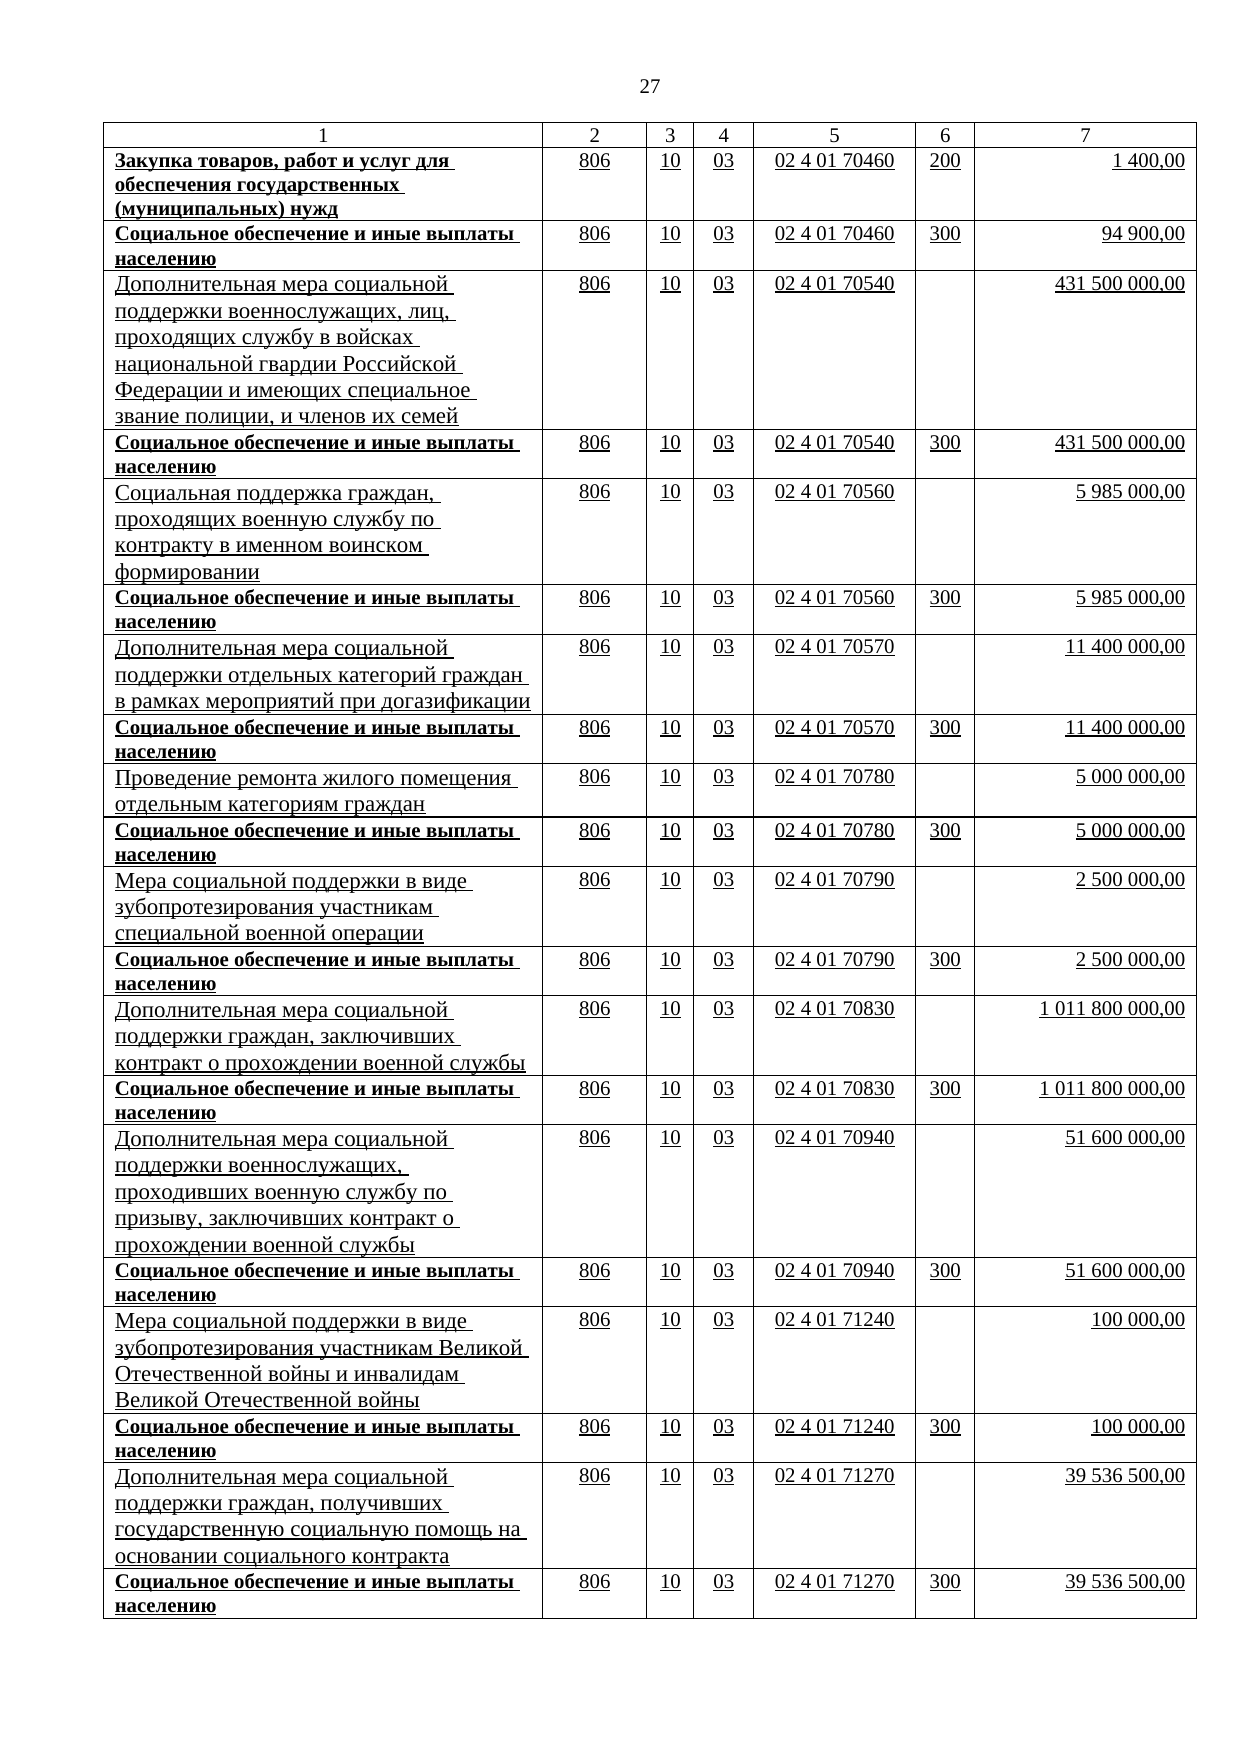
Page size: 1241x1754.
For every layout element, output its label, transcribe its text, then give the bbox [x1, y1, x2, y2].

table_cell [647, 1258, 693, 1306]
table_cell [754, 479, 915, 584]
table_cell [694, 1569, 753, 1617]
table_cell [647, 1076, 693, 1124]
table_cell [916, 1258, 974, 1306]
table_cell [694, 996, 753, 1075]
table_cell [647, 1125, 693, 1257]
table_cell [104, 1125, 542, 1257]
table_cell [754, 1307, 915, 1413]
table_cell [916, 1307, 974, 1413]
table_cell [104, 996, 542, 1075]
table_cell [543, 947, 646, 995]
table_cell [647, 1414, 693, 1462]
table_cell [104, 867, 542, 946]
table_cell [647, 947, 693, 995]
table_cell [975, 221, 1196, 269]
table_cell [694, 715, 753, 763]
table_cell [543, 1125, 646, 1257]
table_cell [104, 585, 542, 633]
table_header 5 [754, 123, 915, 147]
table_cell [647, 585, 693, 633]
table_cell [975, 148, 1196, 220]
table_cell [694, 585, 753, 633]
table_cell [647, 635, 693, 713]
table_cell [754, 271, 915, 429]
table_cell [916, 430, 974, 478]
table_header 1 [104, 123, 542, 147]
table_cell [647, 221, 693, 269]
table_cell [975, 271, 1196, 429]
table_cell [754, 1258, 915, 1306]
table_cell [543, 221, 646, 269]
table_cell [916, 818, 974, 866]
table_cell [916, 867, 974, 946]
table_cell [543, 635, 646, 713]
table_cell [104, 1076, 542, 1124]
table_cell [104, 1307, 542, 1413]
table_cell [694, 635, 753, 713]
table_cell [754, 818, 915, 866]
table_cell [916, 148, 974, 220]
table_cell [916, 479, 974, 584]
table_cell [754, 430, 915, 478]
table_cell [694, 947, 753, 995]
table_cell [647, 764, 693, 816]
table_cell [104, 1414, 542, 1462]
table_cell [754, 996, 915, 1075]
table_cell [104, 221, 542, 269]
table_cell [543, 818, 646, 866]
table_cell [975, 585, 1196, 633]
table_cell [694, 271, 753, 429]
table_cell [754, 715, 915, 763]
table_header 3 [647, 123, 693, 147]
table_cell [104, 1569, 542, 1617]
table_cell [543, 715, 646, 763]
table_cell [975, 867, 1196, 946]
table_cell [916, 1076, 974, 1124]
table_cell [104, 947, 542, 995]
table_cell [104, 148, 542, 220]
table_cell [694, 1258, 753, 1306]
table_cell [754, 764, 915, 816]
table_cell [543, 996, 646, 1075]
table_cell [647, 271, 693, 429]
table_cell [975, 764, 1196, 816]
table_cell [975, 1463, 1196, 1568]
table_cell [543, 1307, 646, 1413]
table_header 4 [694, 123, 753, 147]
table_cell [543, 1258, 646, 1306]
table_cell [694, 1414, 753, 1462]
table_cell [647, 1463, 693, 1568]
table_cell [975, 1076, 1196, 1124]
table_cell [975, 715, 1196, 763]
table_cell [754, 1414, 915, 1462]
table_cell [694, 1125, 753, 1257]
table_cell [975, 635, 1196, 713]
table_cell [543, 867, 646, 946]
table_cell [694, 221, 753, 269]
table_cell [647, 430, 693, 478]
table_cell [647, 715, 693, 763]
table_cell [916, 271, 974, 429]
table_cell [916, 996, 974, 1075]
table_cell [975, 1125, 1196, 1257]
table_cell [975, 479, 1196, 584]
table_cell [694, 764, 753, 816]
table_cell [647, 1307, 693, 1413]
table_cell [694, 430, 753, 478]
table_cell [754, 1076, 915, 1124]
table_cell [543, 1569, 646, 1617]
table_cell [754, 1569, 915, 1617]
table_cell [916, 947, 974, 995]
table_header 2 [543, 123, 646, 147]
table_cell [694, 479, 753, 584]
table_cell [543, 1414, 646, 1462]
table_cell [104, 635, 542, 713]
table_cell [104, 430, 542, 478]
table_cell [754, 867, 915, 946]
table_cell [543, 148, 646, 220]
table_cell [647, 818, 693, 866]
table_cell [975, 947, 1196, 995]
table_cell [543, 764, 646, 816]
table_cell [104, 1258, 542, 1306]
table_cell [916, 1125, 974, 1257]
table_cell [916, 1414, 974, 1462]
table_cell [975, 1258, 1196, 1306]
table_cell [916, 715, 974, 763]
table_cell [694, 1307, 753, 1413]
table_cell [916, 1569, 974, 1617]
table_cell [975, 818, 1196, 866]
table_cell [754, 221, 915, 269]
table_header 6 [916, 123, 974, 147]
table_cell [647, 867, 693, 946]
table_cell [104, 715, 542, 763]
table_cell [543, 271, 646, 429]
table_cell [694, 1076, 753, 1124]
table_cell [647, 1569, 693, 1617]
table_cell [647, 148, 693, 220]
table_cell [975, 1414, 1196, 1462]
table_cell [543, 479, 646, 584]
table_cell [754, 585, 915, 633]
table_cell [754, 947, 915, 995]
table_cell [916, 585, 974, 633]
table_header 7 [975, 123, 1196, 147]
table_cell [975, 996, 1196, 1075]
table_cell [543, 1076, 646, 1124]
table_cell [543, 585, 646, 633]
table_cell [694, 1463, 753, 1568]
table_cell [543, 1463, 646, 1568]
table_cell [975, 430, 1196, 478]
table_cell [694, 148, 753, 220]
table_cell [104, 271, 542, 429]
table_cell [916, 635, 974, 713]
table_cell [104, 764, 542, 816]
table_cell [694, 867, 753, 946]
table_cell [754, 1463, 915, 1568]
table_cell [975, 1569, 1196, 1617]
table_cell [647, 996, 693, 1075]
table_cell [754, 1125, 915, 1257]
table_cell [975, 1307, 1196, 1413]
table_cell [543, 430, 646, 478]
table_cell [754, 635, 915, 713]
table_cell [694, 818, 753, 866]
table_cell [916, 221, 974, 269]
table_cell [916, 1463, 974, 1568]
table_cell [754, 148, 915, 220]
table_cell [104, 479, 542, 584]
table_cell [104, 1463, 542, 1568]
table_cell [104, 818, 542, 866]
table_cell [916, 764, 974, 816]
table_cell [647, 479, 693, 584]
